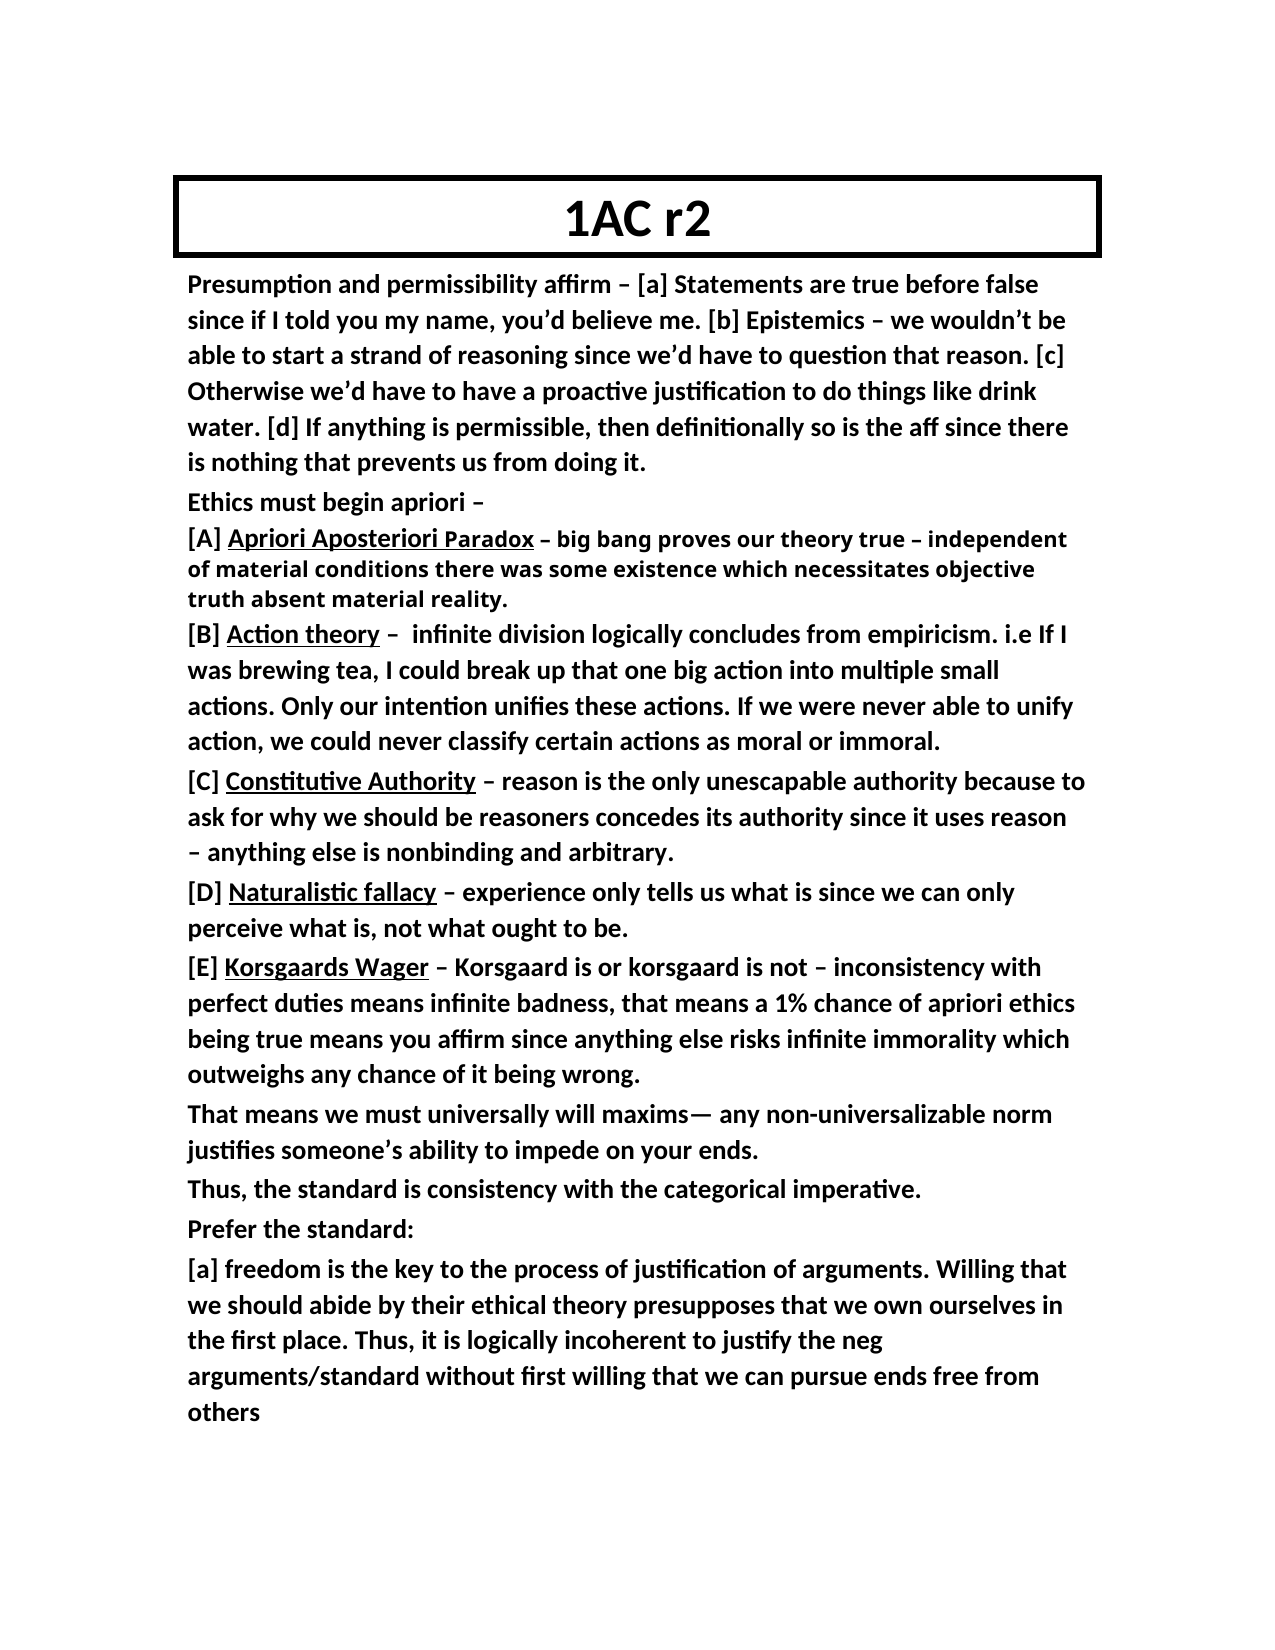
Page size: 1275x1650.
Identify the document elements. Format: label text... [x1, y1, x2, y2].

subtitle [a] freedom is the key to the process of justification of arguments. Willing that we should abide by their ethical theory presupposes that we own ourselves in the first place. Thus, it is logically incoherent to justify the neg arguments/standard without first willing that we can pursue ends free from others [187, 1252, 1087, 1428]
subtitle Presumption and permissibility affirm – [a] Statements are true before false since if I told you my name, you’d believe me. [b] Epistemics – we wouldn’t be able to start a strand of reasoning since we’d have to question that reason. [c] Otherwise we’d have to have a proactive justification to do things like drink water. [d] If anything is permissible, then definitionally so is the aff since there is nothing that prevents us from doing it. [187, 267, 1087, 478]
subtitle [A] Apriori Aposteriori Paradox – big bang proves our theory true – independent of material conditions there was some existence which necessitates objective truth absent material reality. [187, 521, 1087, 613]
subtitle That means we must universally will maxims— any non-universalizable norm justifies someone’s ability to impede on your ends. [187, 1097, 1087, 1166]
subtitle [B] Action theory – infinite division logically concludes from empiricism. i.e If I was brewing tea, I could break up that one big action into multiple small actions. Only our intention unifies these actions. If we were never able to unify action, we could never classify certain actions as moral or immoral. [187, 617, 1087, 757]
subtitle Thus, the standard is consistency with the categorical imperative. [187, 1173, 1087, 1206]
subtitle 1AC r2 [179, 181, 1096, 252]
subtitle Ethics must begin apriori – [187, 485, 1087, 518]
subtitle Prefer the standard: [187, 1212, 1087, 1246]
subtitle [C] Constitutive Authority – reason is the only unescapable authority because to ask for why we should be reasoners concedes its authority since it uses reason – anything else is nonbinding and arbitrary. [187, 764, 1087, 868]
subtitle [D] Naturalistic fallacy – experience only tells us what is since we can only perceive what is, not what ought to be. [187, 875, 1087, 944]
subtitle [E] Korsgaards Wager – Korsgaard is or korsgaard is not – inconsistency with perfect duties means infinite badness, that means a 1% chance of apriori ethics being true means you affirm since anything else risks infinite immorality which outweighs any chance of it being wrong. [187, 951, 1087, 1091]
